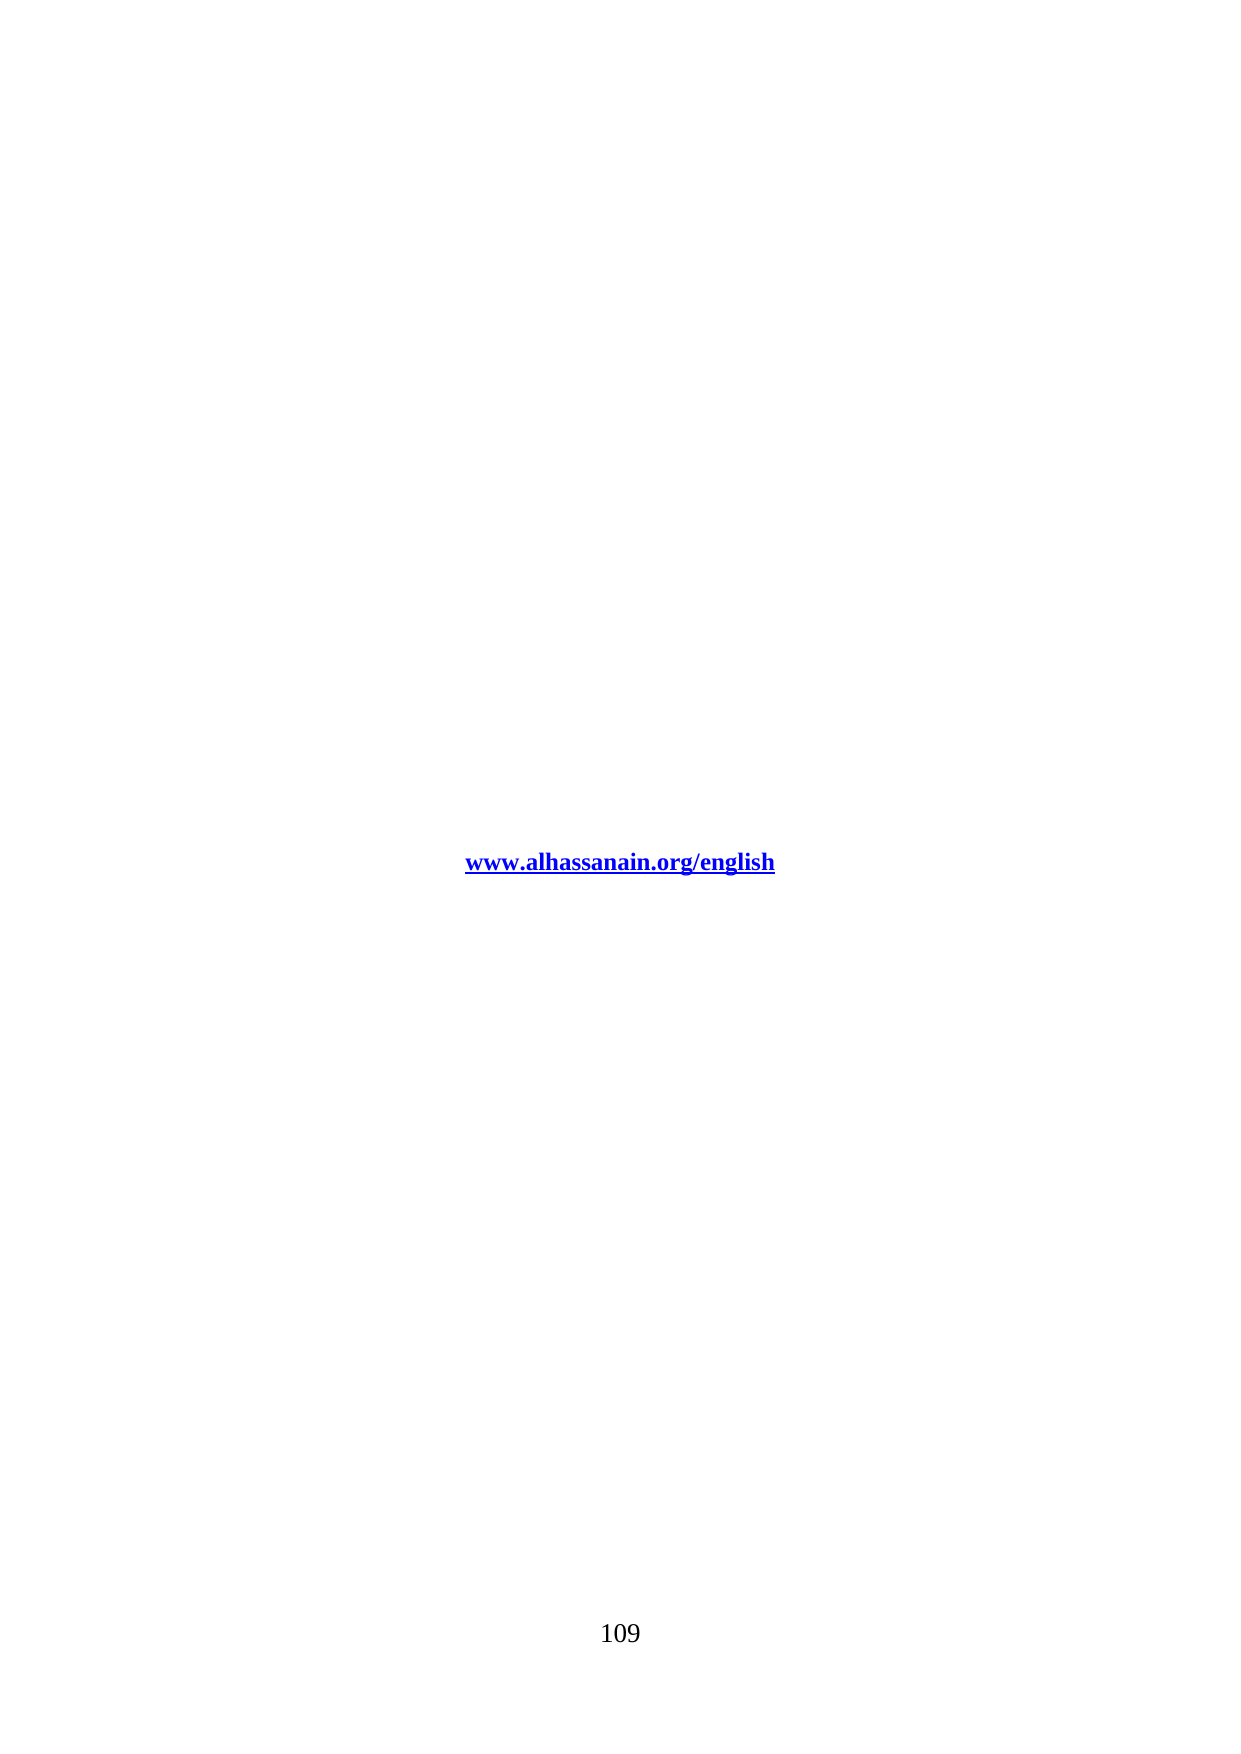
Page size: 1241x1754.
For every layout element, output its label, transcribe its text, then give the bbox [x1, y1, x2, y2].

text www.alhassanain.org/english [236, 847, 1004, 876]
